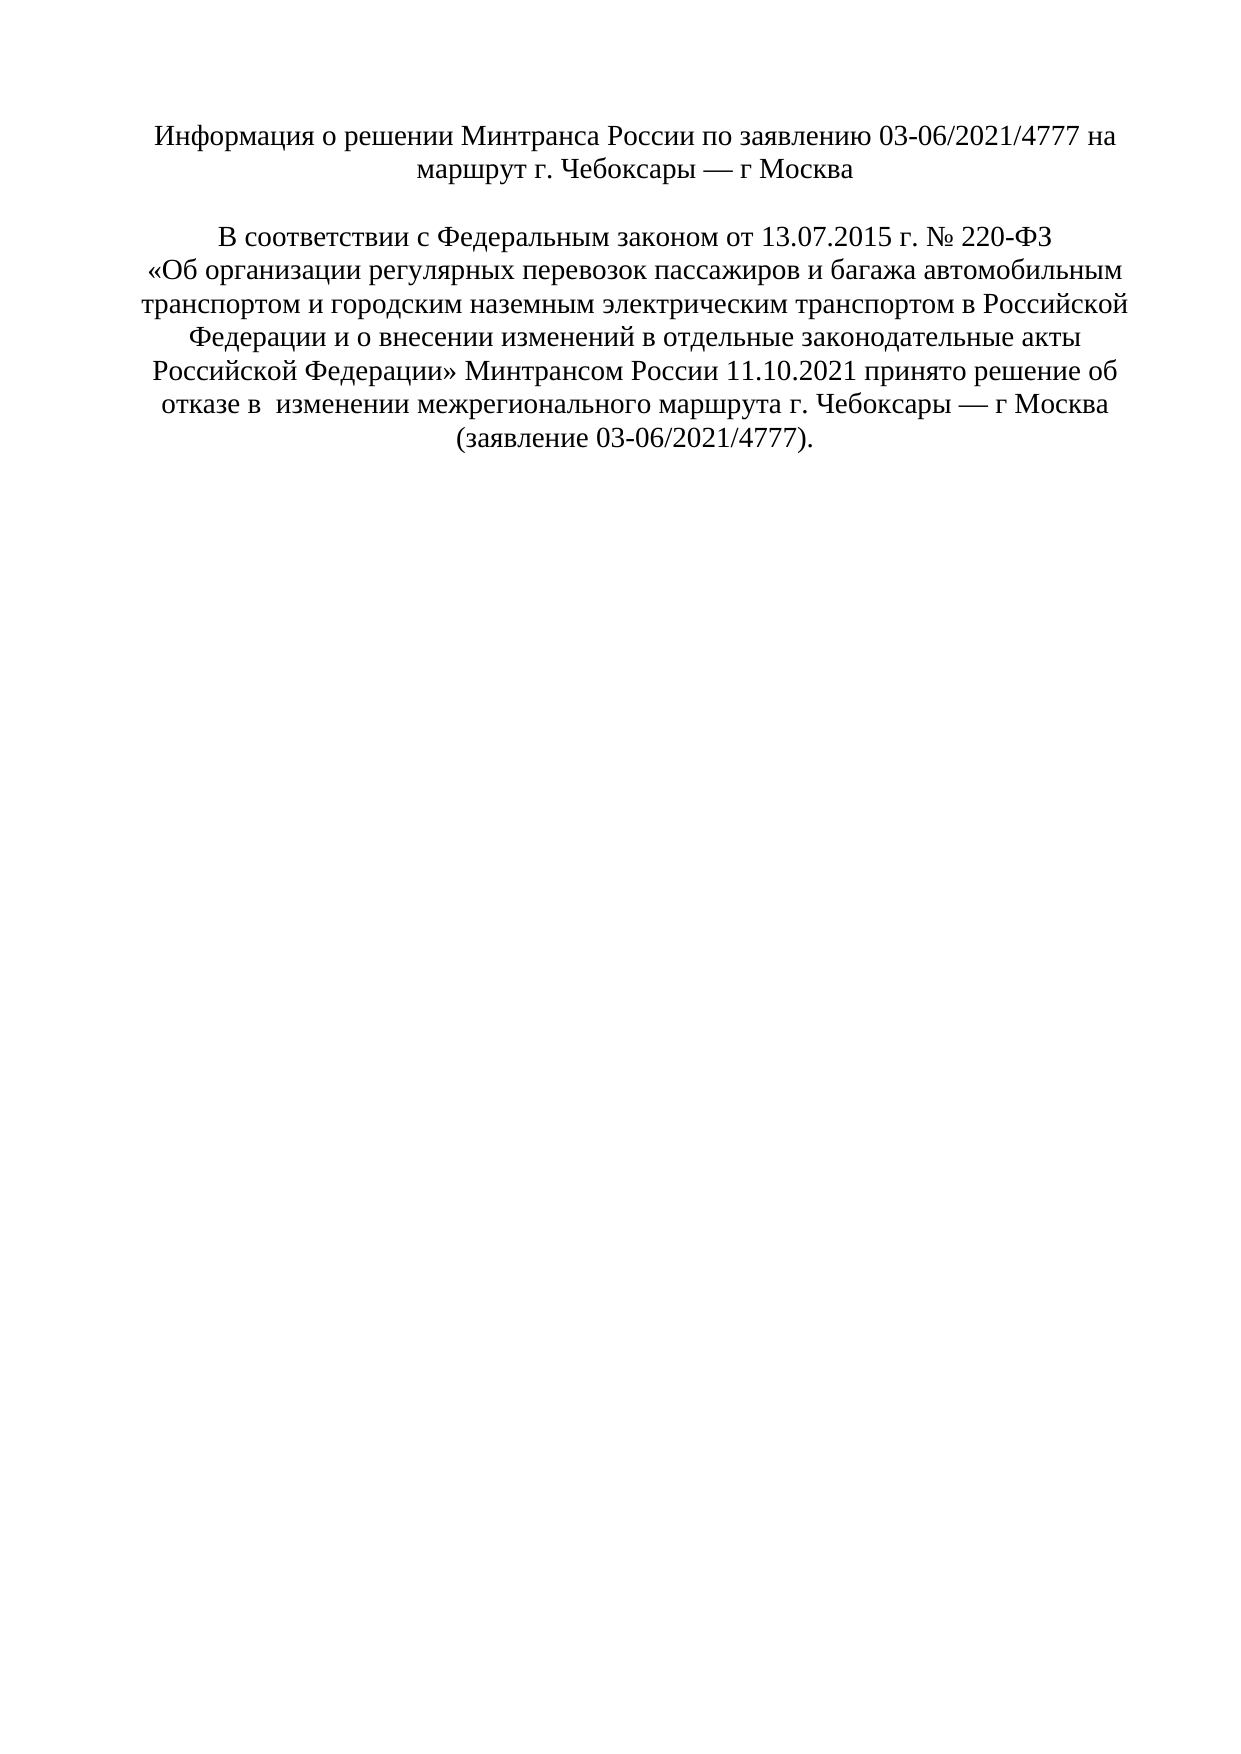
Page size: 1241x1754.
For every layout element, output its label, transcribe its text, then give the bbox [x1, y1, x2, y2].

text Информация о решении Минтранса России по заявлению 03-06/2021/4777 на маршрут г. Чебоксары — г Москва [118, 118, 1152, 185]
text В соответствии с Федеральным законом от 13.07.2015 г. № 220-ФЗ «Об организации регулярных перевозок пассажиров и багажа автомобильным транспортом и городским наземным электрическим транспортом в Российской Федерации и о внесении изменений в отдельные законодательные акты Российской Федерации» Минтрансом России 11.10.2021 принято решение об отказе в изменении межрегионального маршрута г. Чебоксары — г Москва (заявление 03-06/2021/4777). [118, 219, 1152, 453]
